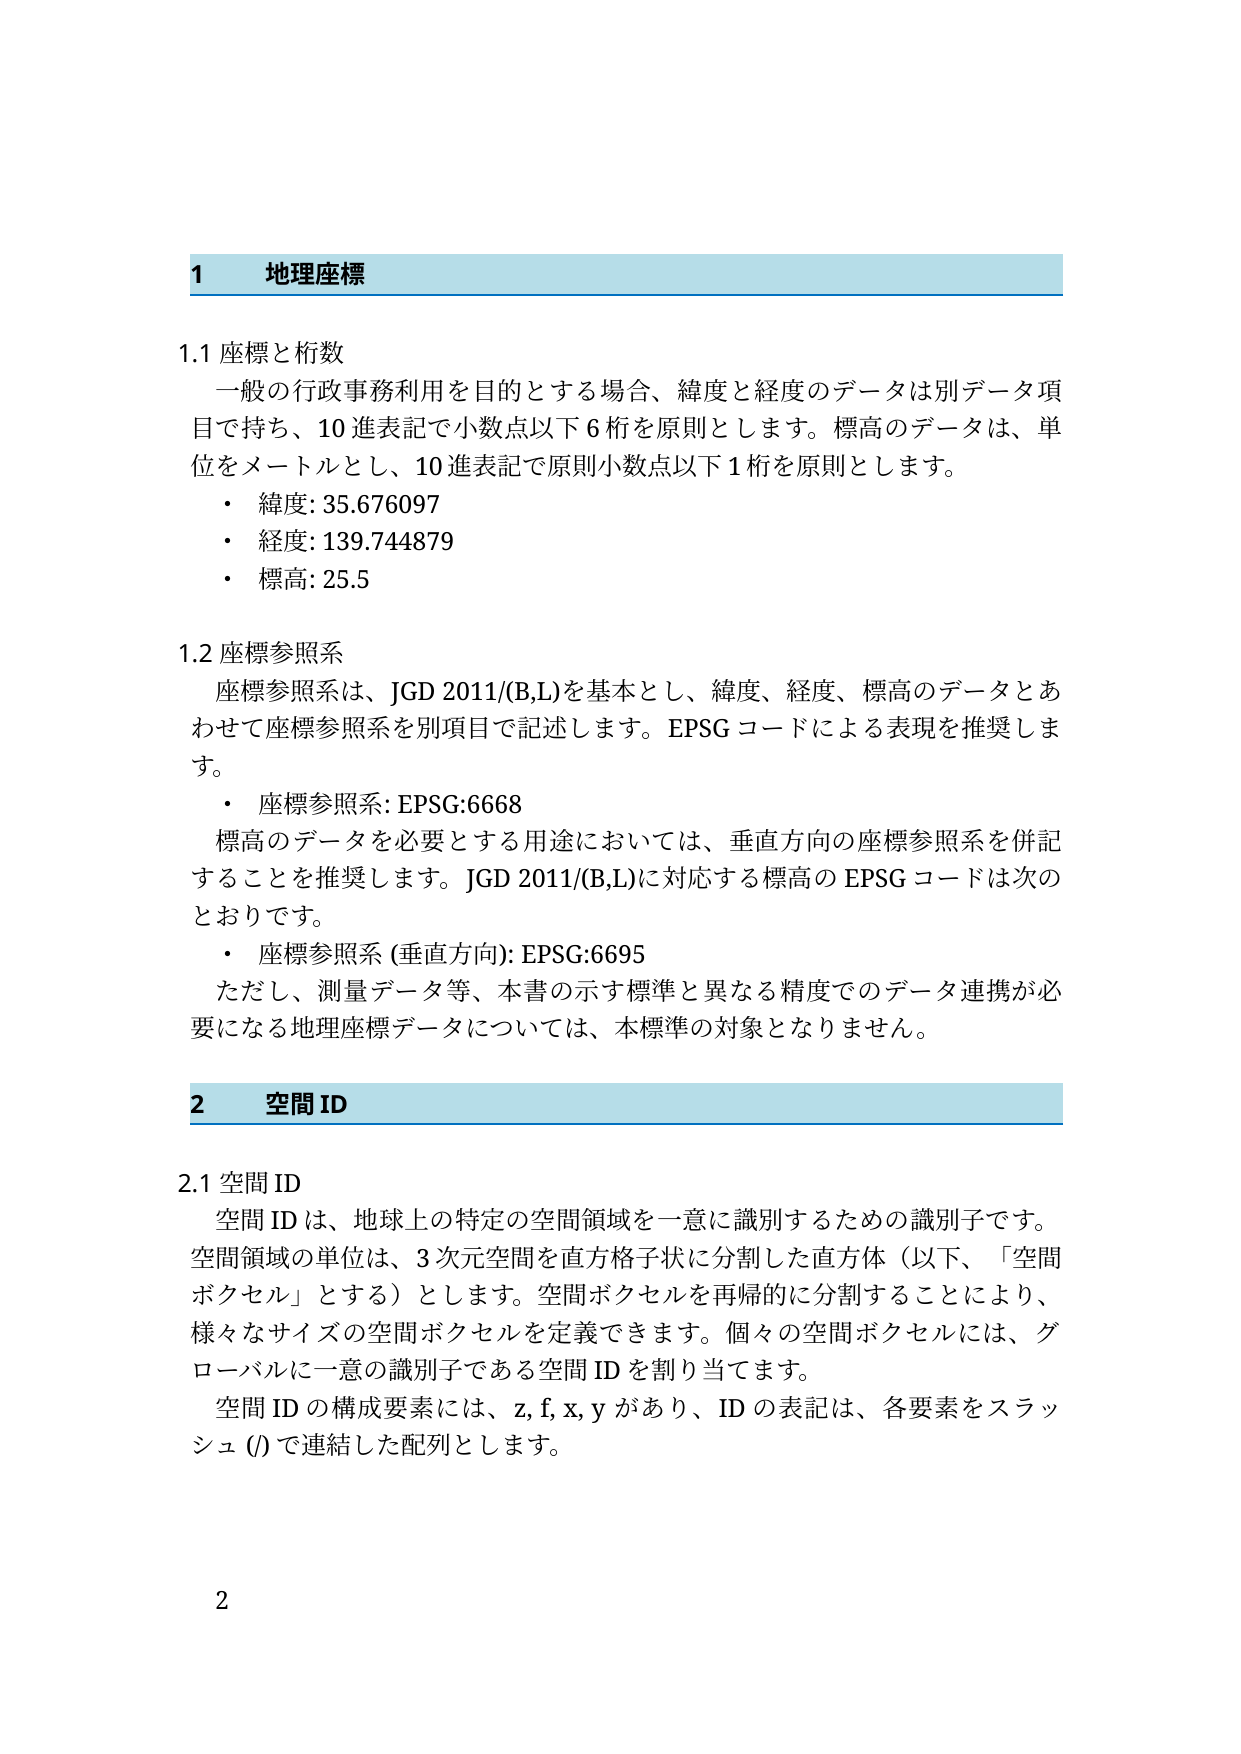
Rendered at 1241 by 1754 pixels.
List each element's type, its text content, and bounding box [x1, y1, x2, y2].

list 座標参照系: EPSG:6668 [215, 783, 1063, 821]
text ただし、測量データ等、本書の示す標準と異なる精度でのデータ連携が必要になる地理座標データについては、本標準の対象となりません。 [190, 971, 1063, 1046]
subtitle 空間ID [190, 1083, 1063, 1123]
list 標高: 25.5 [215, 558, 1063, 596]
text 標高のデータを必要とする用途においては、垂直方向の座標参照系を併記することを推奨します。JGD 2011/(B,L)に対応する標高のEPSGコードは次のとおりです。 [190, 821, 1063, 933]
subtitle 座標参照系 [177, 633, 1063, 671]
subtitle 地理座標 [190, 254, 1063, 294]
subtitle 空間ID [177, 1163, 1063, 1200]
subtitle 座標と桁数 [177, 333, 1063, 371]
text 空間IDの構成要素には、z, f, x, y があり、IDの表記は、各要素をスラッシュ (/) で連結した配列とします。 [190, 1388, 1063, 1463]
list 経度: 139.744879 [215, 521, 1063, 558]
text 座標参照系は、JGD 2011/(B,L)を基本とし、緯度、経度、標高のデータとあわせて座標参照系を別項目で記述します。EPSGコードによる表現を推奨します。 [190, 671, 1063, 783]
text 空間IDは、地球上の特定の空間領域を一意に識別するための識別子です。空間領域の単位は、3次元空間を直方格子状に分割した直方体（以下、「空間ボクセル」とする）とします。空間ボクセルを再帰的に分割することにより、様々なサイズの空間ボクセルを定義できます。個々の空間ボクセルには、グローバルに一意の識別子である空間IDを割り当てます。 [190, 1200, 1063, 1388]
list 緯度: 35.676097 [215, 483, 1063, 521]
list 座標参照系 (垂直方向): EPSG:6695 [215, 933, 1063, 971]
text 一般の行政事務利用を目的とする場合、緯度と経度のデータは別データ項目で持ち、10進表記で小数点以下6桁を原則とします。標高のデータは、単位をメートルとし、10進表記で原則小数点以下1桁を原則とします。 [190, 371, 1063, 483]
